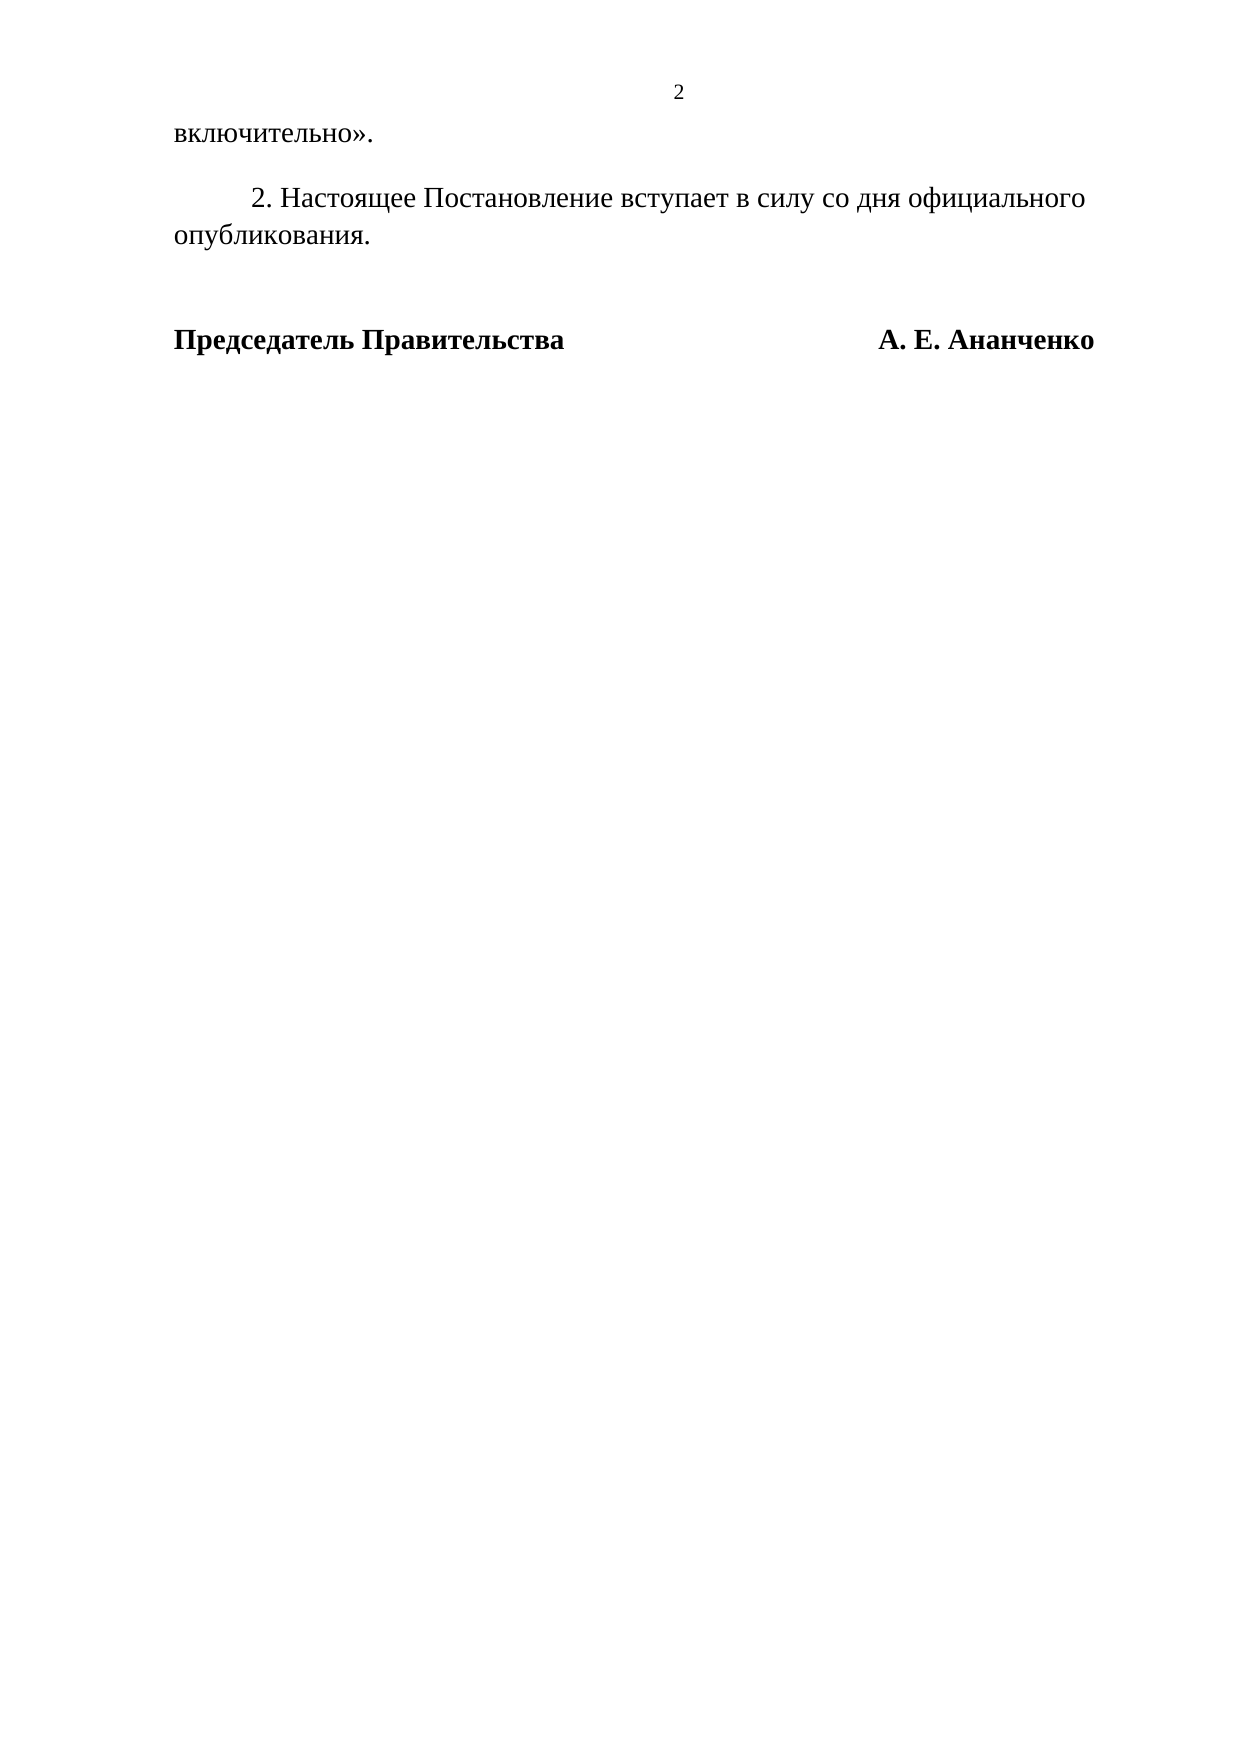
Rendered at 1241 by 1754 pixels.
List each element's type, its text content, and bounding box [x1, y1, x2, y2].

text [174, 116, 1185, 149]
text Председатель Правительства А. Е. Ананченко [174, 326, 1185, 356]
text 2. Настоящее Постановление вступает в силу со дня официального опубликования. [174, 177, 1185, 251]
